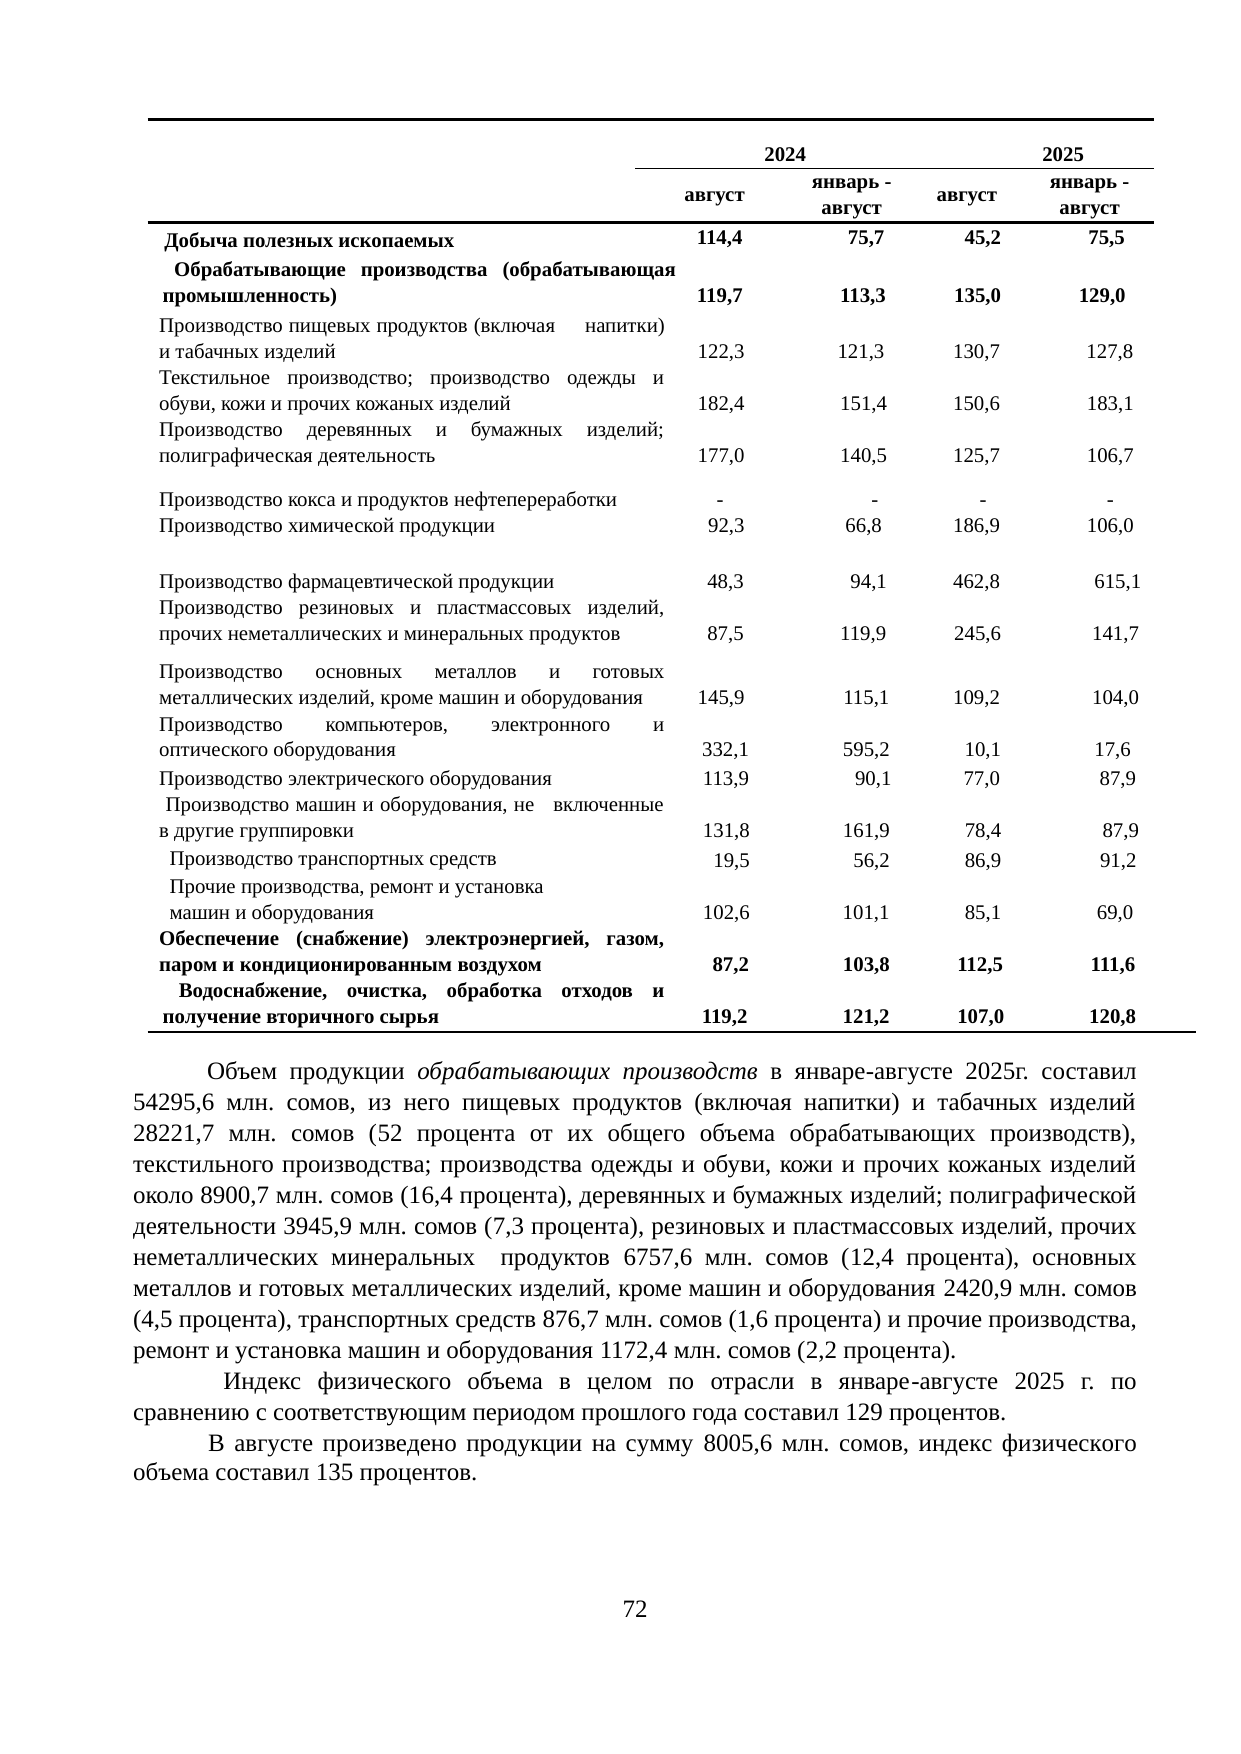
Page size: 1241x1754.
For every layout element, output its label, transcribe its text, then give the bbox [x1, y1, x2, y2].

text Индекс физического объема в целом по отрасли в январе-августе . по сравнению с соответствующим периодом прошлого года составил 129 процентов. [133, 1366, 1137, 1426]
text В августе произведено продукции на сумму 8005,6 млн. сомов, индекс физического объема составил 135 процентов. [133, 1428, 1137, 1486]
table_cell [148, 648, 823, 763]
text Объем продукции обрабатывающих производств в январе-августе 2025г. составил 54295,6 млн. сомов, из него пищевых продуктов (включая напитки) и табачных изделий 28221,7 млн. сомов (52 процента от их общего объема обрабатывающих производств), текстильного производства; производства одежды и обуви, кожи и прочих кожаных изделий около 8900,7 млн. сомов (16,4 процента), деревянных и бумажных изделий; полиграфической деятельности 3945,9 млн. сомов (7,3 процента), резиновых и пластмассовых изделий, прочих неметаллических минеральных продуктов 6757,6 млн. сомов (12,4 процента), основных металлов и готовых металлических изделий, кроме машин и оборудования 2420,9 млн. сомов (4,5 процента), транспортных средств 876,7 млн. сомов (1,6 процента) и прочие производства, ремонт и установка машин и оборудования 1172,4 млн. сомов (2,2 процента). [133, 1056, 1137, 1364]
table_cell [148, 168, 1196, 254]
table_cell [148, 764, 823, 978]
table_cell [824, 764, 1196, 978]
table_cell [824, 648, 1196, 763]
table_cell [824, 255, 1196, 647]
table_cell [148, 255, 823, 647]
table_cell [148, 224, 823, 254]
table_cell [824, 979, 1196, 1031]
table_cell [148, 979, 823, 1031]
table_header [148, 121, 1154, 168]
